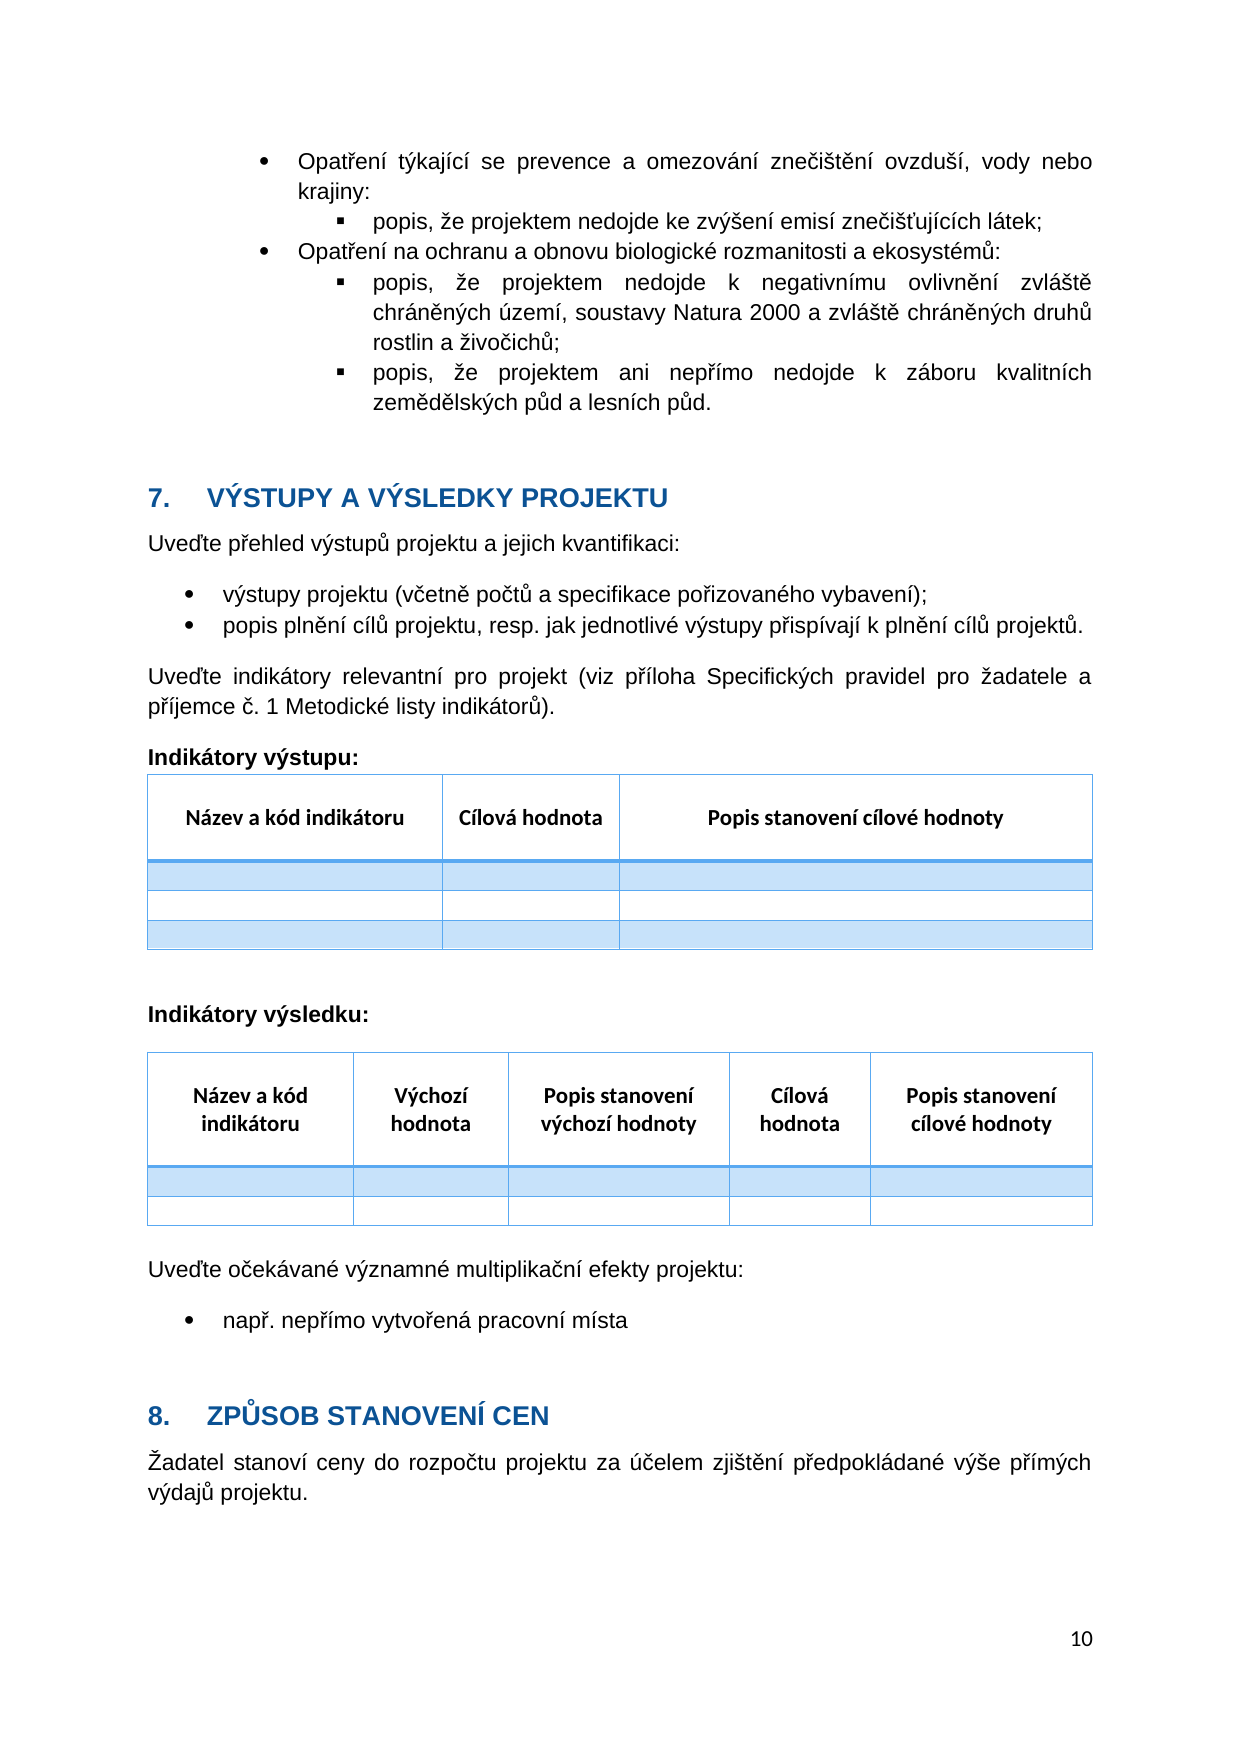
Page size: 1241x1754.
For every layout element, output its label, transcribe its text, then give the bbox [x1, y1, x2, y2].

table_cell [620, 891, 1092, 919]
text Indikátory výsledku: [148, 1001, 1093, 1027]
table_cell [730, 1197, 870, 1225]
table_cell [148, 891, 442, 919]
table_cell [443, 863, 619, 890]
list popis, že projektem ani nepřímo nedojde k záboru kvalitních zemědělských půd a lesních půd. [335, 359, 1093, 416]
table_cell [620, 863, 1092, 890]
table_header Cílová hodnota [730, 1053, 870, 1165]
table_header Název a kód indikátoru [148, 775, 442, 859]
table_cell [620, 921, 1092, 948]
subtitle ZPŮSOB STANOVENÍ CEN [148, 1400, 1093, 1431]
list Opatření týkající se prevence a omezování znečištění ovzduší, vody nebo krajiny: [260, 148, 1093, 204]
text Žadatel stanoví ceny do rozpočtu projektu za účelem zjištění předpokládané výše přímých výdajů projektu. [148, 1448, 1093, 1505]
table_header Popis stanovení výchozí hodnoty [509, 1053, 729, 1165]
table_cell [509, 1197, 729, 1225]
table_header Popis stanovení cílové hodnoty [620, 775, 1092, 859]
table_header Název a kód indikátoru [148, 1053, 353, 1165]
list výstupy projektu (včetně počtů a specifikace pořizovaného vybavení); [185, 581, 1093, 608]
list popis, že projektem nedojde ke zvýšení emisí znečišťujících látek; [335, 208, 1093, 234]
table_cell [148, 921, 442, 948]
subtitle Výstupy a výsledky projektu [148, 482, 1093, 513]
table_cell [730, 1168, 870, 1196]
table_cell [354, 1168, 508, 1196]
table_cell [354, 1197, 508, 1225]
list popis, že projektem nedojde k negativnímu ovlivnění zvláště chráněných území, soustavy Natura 2000 a zvláště chráněných druhů rostlin a živočichů; [335, 268, 1093, 355]
table_cell [443, 921, 619, 948]
text Uveďte indikátory relevantní pro projekt (viz příloha Specifických pravidel pro žadatele a příjemce č. 1 Metodické listy indikátorů). [148, 663, 1093, 719]
text Indikátory výstupu: [148, 744, 1093, 770]
table_cell [871, 1197, 1092, 1225]
list Opatření na ochranu a obnovu biologické rozmanitosti a ekosystémů: [260, 238, 1093, 264]
text Uveďte očekávané významné multiplikační efekty projektu: [148, 1256, 1093, 1283]
table_header Cílová hodnota [443, 775, 619, 859]
table_header Výchozí hodnota [354, 1053, 508, 1165]
table_header Popis stanovení cílové hodnoty [871, 1053, 1092, 1165]
table_cell [509, 1168, 729, 1196]
list např. nepřímo vytvořená pracovní místa [185, 1307, 1093, 1334]
table_cell [148, 863, 442, 890]
table_cell [148, 1168, 353, 1196]
table_cell [148, 1197, 353, 1225]
text Uveďte přehled výstupů projektu a jejich kvantifikaci: [148, 530, 1093, 557]
list popis plnění cílů projektu, resp. jak jednotlivé výstupy přispívají k plnění cílů projektů. [185, 612, 1093, 638]
table_cell [871, 1168, 1092, 1196]
table_cell [443, 891, 619, 919]
